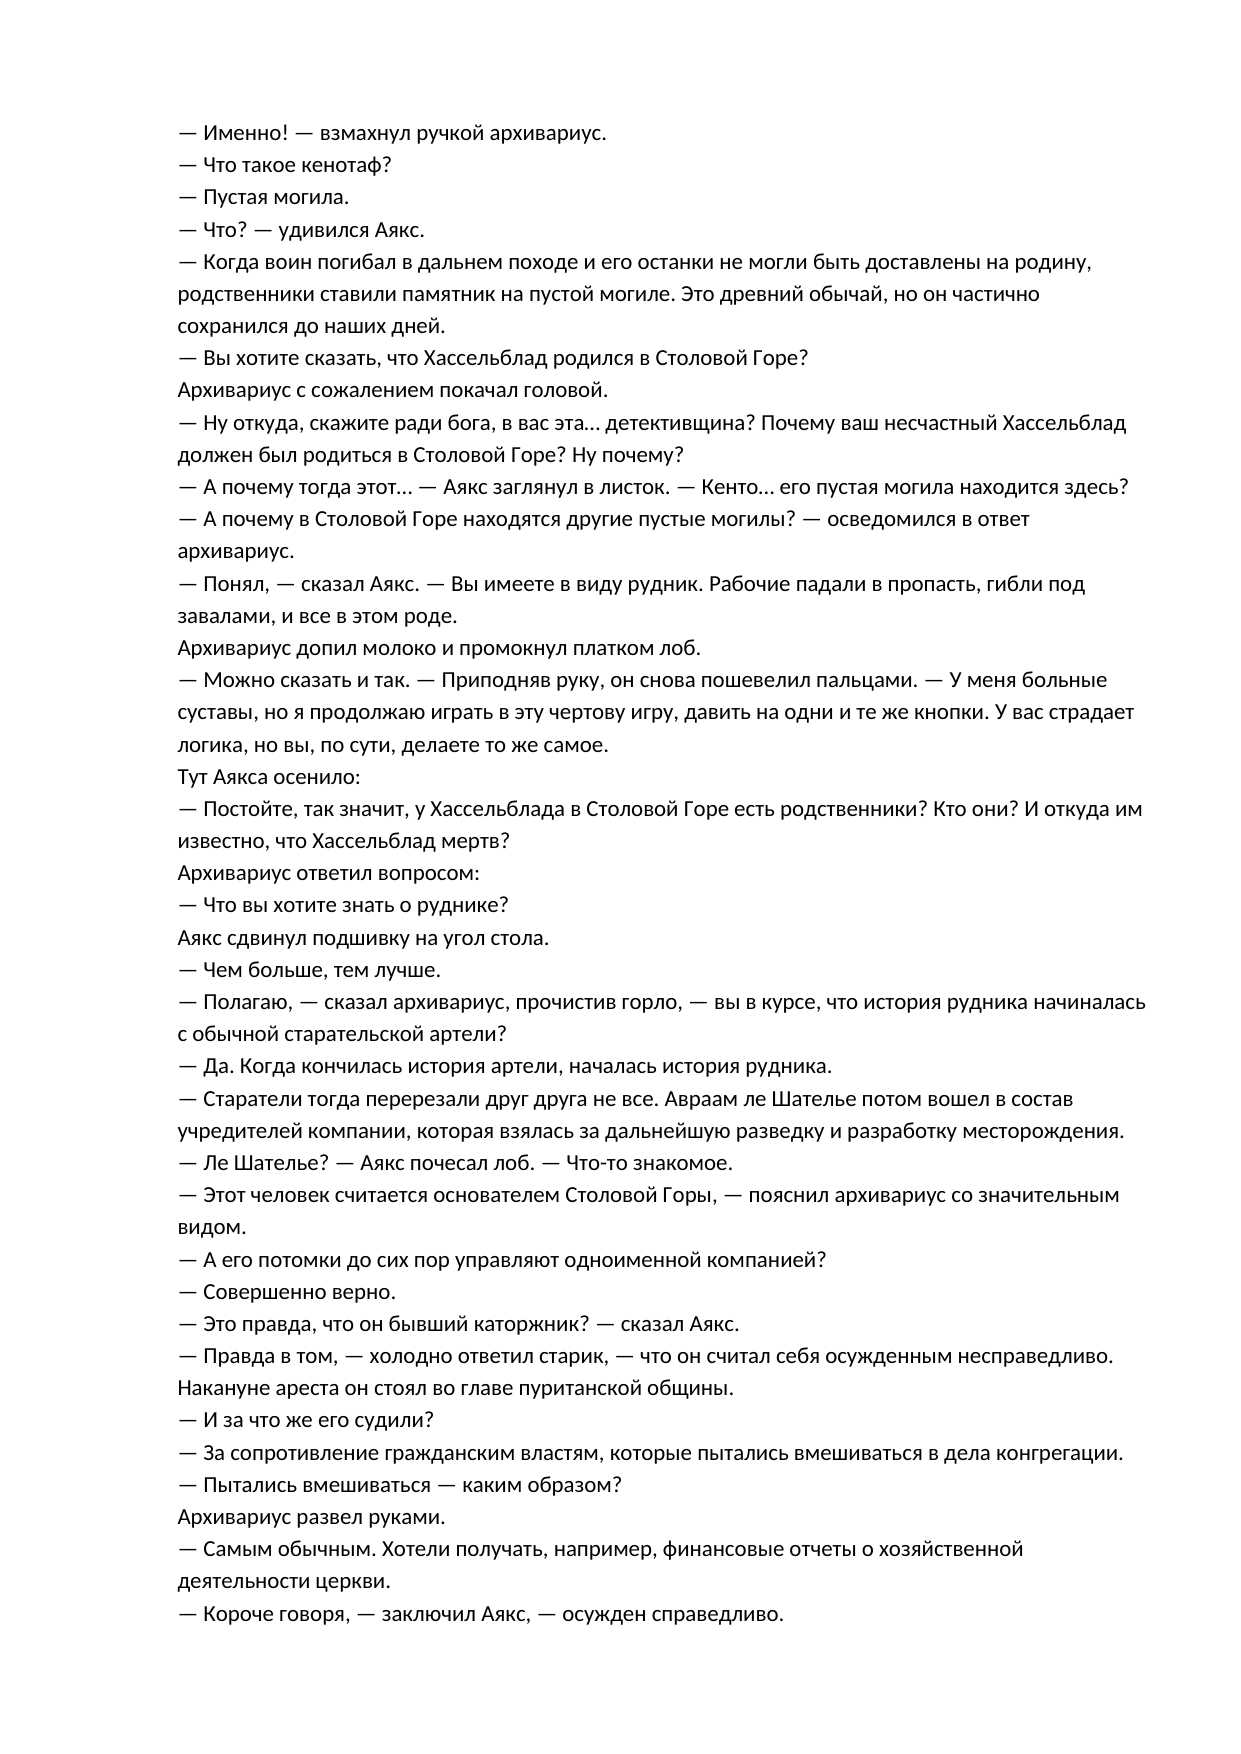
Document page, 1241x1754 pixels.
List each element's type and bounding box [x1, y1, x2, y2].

text [177, 118, 1152, 1627]
